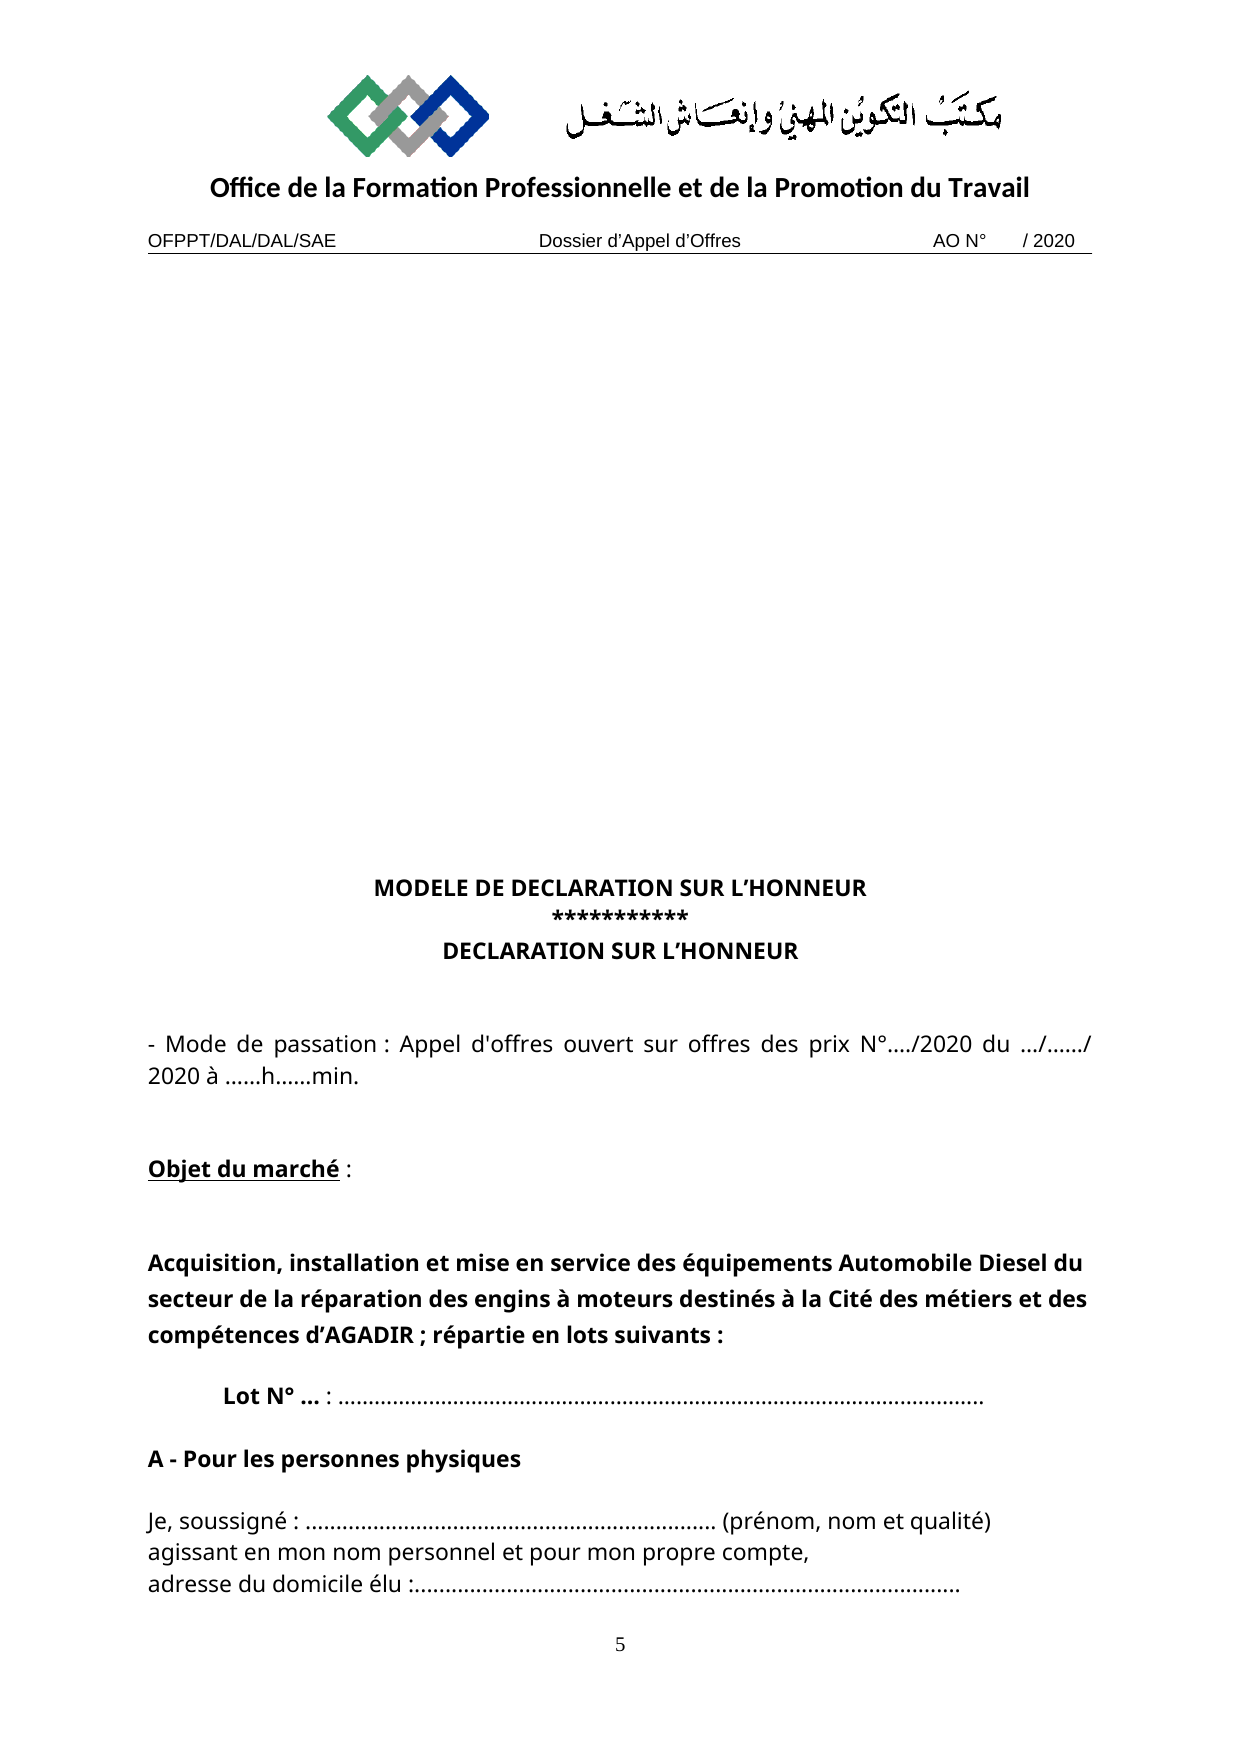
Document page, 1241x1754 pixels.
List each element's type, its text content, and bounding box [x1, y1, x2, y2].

text - Mode de passation : Appel d'offres ouvert sur offres des prix N°…./2020 du …/……/ 2020 à ……h……min. [148, 1028, 1092, 1091]
text *********** [148, 903, 1092, 935]
list Objet du marché : [148, 1153, 1092, 1185]
text Je, soussigné : ................................................................... (prénom, nom et qualité) [148, 1505, 1092, 1536]
text adresse du domicile élu :......................................................................................... [148, 1567, 1092, 1599]
picture [556, 84, 1019, 144]
text agissant en mon nom personnel et pour mon propre compte, [148, 1536, 1092, 1567]
text Acquisition, installation et mise en service des équipements Automobile Diesel du secteur de la réparation des engins à moteurs destinés à la Cité des métiers et des compétences d’AGADIR ; répartie en lots suivants : [148, 1247, 1092, 1350]
text A - Pour les personnes physiques [148, 1442, 1092, 1474]
text MODELE DE DECLARATION SUR L’HONNEUR [148, 872, 1092, 903]
list Lot N° … : …………………………………………………………………………………………….. [223, 1380, 1092, 1411]
text DECLARATION SUR L’HONNEUR [148, 935, 1092, 966]
picture [326, 75, 489, 157]
